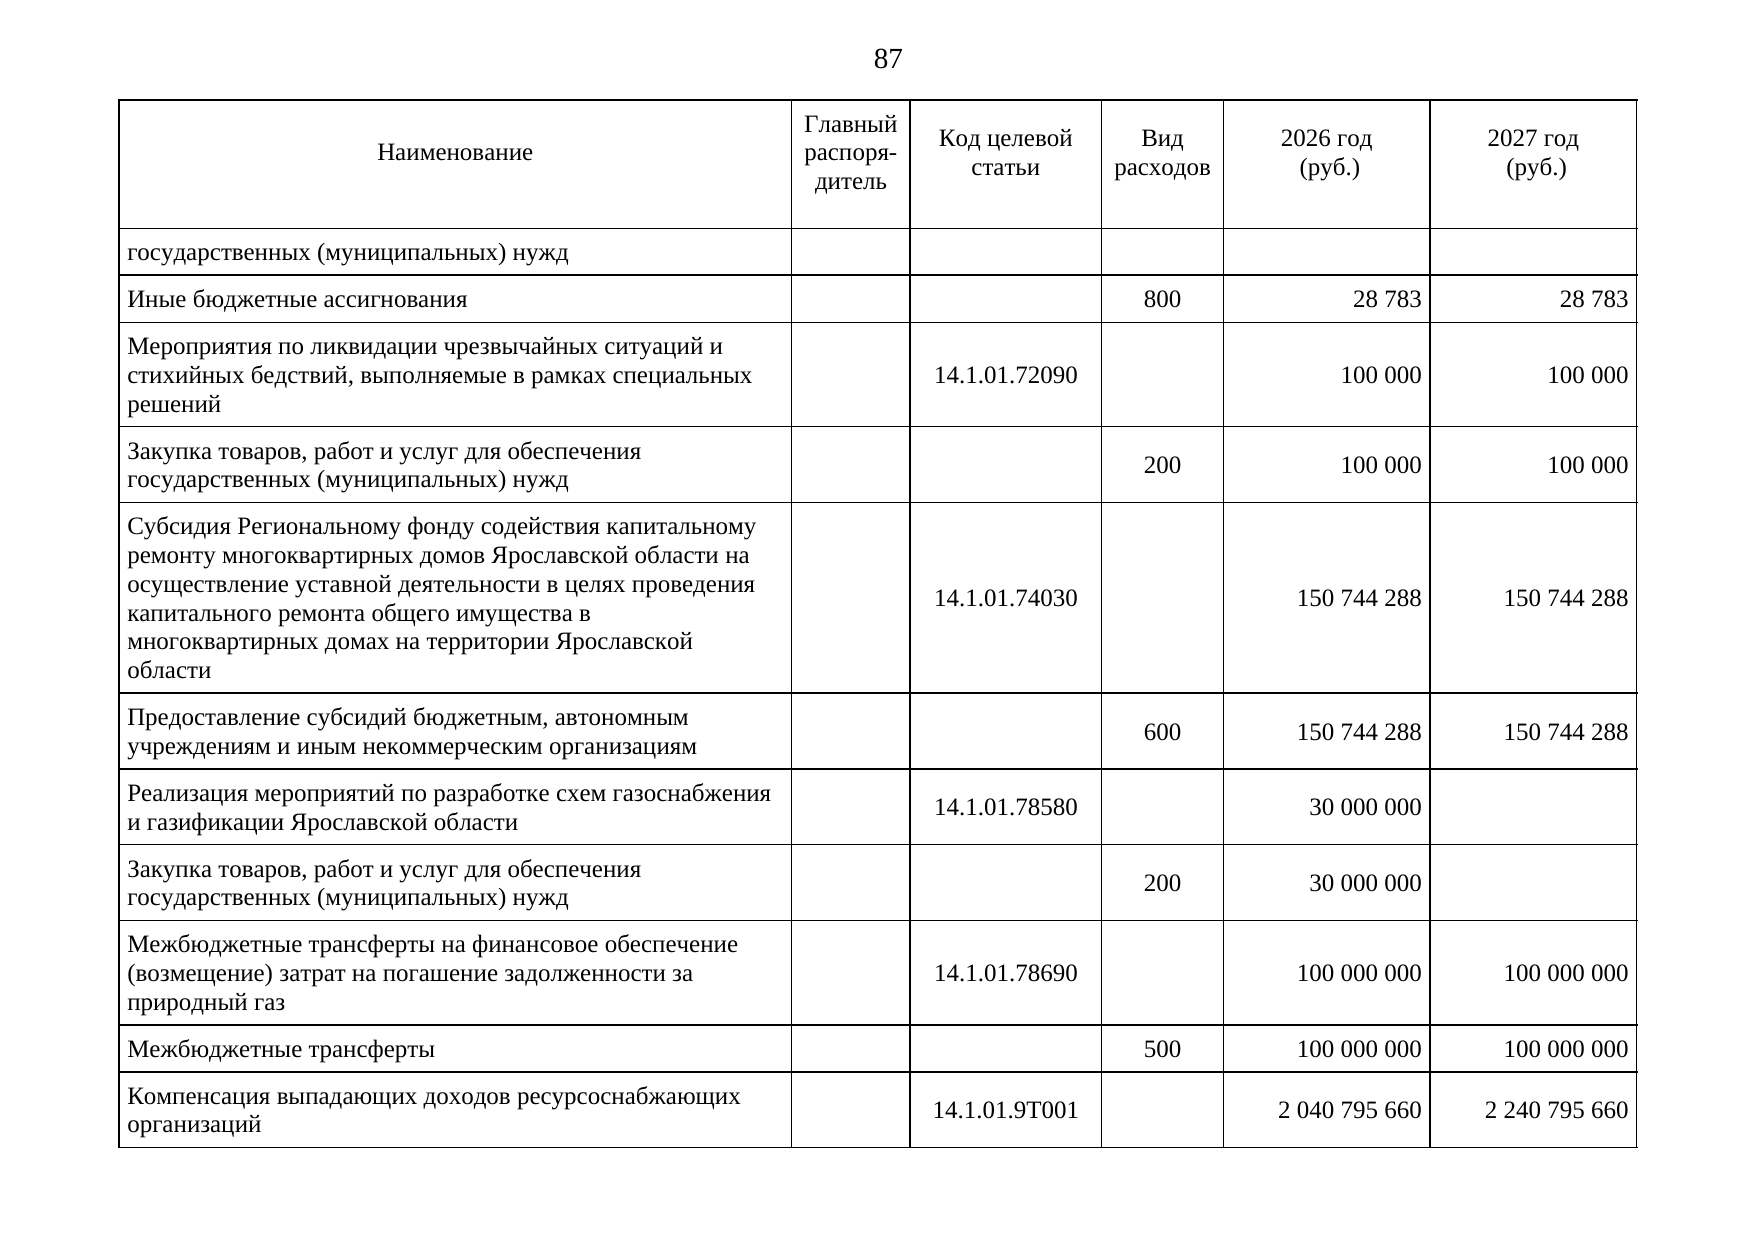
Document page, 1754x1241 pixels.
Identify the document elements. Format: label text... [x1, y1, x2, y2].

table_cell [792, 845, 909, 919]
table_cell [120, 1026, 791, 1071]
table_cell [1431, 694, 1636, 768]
table_header 2027 год (руб.) [1431, 101, 1636, 227]
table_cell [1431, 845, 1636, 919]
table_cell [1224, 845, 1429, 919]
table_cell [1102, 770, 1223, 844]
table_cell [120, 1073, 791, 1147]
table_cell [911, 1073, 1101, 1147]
table_header Наименование [120, 101, 791, 227]
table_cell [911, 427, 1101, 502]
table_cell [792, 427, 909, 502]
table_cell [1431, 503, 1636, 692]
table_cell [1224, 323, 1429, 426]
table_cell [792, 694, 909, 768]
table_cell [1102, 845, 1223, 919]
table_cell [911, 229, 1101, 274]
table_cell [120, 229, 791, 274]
table_header 2026 год (руб.) [1224, 101, 1429, 227]
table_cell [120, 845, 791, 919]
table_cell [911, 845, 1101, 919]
table_header Главный распоря-дитель [792, 101, 909, 227]
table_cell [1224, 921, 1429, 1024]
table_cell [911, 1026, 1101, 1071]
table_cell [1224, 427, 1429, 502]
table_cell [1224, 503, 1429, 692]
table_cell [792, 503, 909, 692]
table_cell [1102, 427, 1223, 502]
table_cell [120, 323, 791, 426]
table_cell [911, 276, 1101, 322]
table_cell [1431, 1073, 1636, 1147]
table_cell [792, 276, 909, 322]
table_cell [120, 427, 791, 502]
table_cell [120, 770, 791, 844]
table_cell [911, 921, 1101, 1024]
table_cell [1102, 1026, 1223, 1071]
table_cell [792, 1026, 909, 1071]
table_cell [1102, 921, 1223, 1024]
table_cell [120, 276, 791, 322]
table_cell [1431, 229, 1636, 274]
table_header Вид расходов [1102, 101, 1223, 227]
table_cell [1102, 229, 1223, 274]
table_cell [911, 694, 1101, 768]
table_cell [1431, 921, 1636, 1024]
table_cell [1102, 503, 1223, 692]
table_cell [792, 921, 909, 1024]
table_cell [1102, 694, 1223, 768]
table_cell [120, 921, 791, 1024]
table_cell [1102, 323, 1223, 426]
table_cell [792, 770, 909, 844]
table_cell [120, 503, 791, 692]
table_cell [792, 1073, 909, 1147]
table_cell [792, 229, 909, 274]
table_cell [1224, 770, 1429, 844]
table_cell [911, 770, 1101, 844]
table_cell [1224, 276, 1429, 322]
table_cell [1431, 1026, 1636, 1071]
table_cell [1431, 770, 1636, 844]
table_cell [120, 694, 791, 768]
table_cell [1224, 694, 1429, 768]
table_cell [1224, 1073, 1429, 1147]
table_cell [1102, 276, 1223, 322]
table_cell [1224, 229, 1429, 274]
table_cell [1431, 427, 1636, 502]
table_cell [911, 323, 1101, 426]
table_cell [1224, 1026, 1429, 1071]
table_header Код целевой статьи [911, 101, 1101, 227]
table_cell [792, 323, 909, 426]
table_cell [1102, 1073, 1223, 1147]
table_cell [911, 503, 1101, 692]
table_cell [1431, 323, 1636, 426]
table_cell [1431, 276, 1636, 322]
